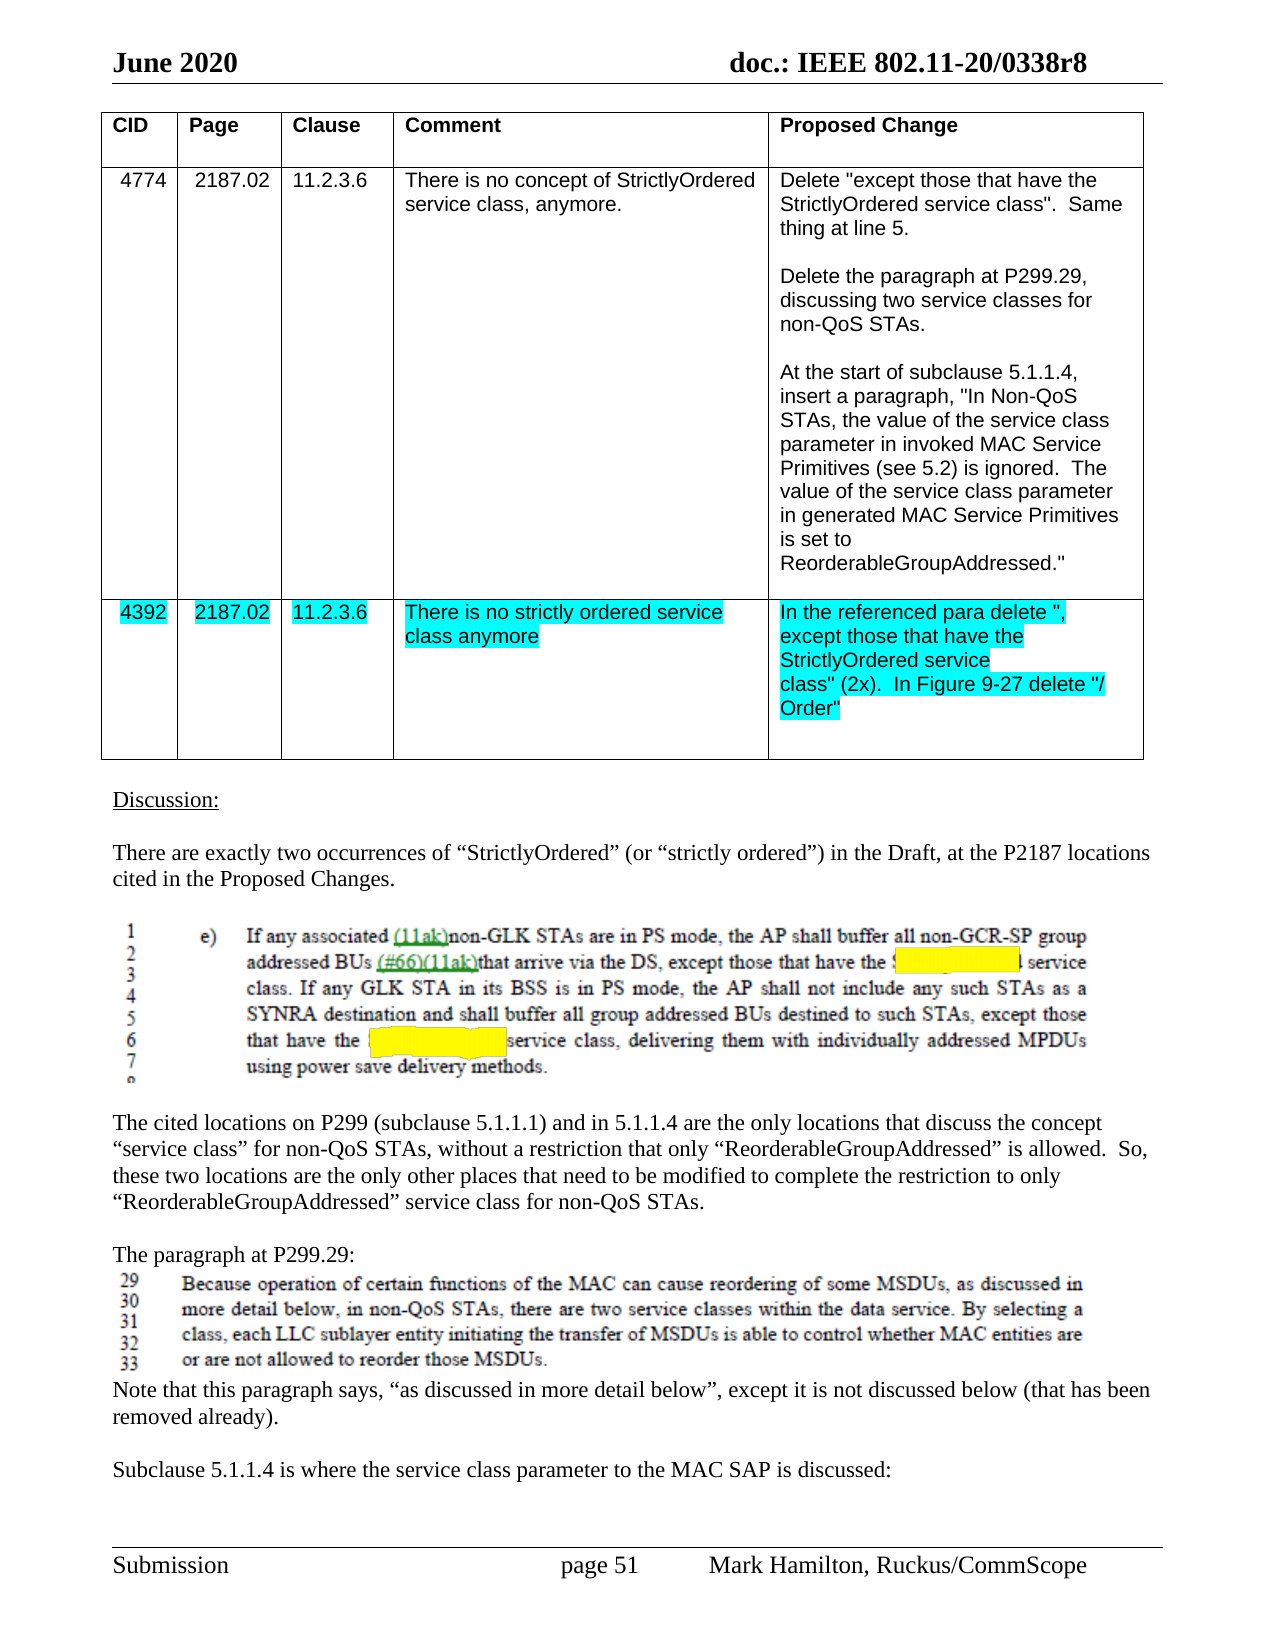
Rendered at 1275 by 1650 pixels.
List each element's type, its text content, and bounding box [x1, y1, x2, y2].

table_cell 4392 [102, 600, 177, 758]
table_header Comment [394, 113, 768, 167]
table_header Clause [282, 113, 393, 167]
picture [112, 917, 1103, 1083]
table_cell 2187.02 [178, 600, 281, 758]
table_cell 11.2.3.6 [282, 168, 393, 599]
table_cell There is no concept of StrictlyOrdered service class, anymore. [394, 168, 768, 599]
picture [112, 1267, 1094, 1377]
table_cell Delete "except those that have the StrictlyOrdered service class". Same thing at line 5. Delete the paragraph at P299.29, discussing two service classes for non-QoS STAs. At the start of subclause 5.1.1.4, insert a paragraph, "In Non-QoS STAs, the value of the service class parameter in invoked MAC Service Primitives (see 5.2) is ignored. The value of the service class parameter in generated MAC Service Primitives is set to ReorderableGroupAddressed." [769, 168, 1143, 599]
table_header Page [178, 113, 281, 167]
table_cell 4774 [102, 168, 177, 599]
text Discussion: [112, 786, 1163, 812]
table_header CID [102, 113, 177, 167]
table_cell 11.2.3.6 [282, 600, 393, 758]
text Subclause 5.1.1.4 is where the service class parameter to the MAC SAP is discussed: [112, 1456, 1163, 1482]
text The paragraph at P299.29: [112, 1241, 1163, 1267]
text The cited locations on P299 (subclause 5.1.1.1) and in 5.1.1.4 are the only locations that discuss the concept “service class” for non-QoS STAs, without a restriction that only “ReorderableGroupAddressed” is allowed. So, these two locations are the only other places that need to be modified to complete the restriction to only “ReorderableGroupAddressed” service class for non-QoS STAs. [112, 1109, 1163, 1214]
table_cell There is no strictly ordered service class anymore [394, 600, 768, 758]
table_cell In the referenced para delete ", except those that have the StrictlyOrdered service class" (2x). In Figure 9-27 delete "/ Order" [769, 600, 1143, 758]
table_cell 2187.02 [178, 168, 281, 599]
text Note that this paragraph says, “as discussed in more detail below”, except it is not discussed below (that has been removed already). [112, 1377, 1163, 1429]
table_header Proposed Change [769, 113, 1143, 167]
text There are exactly two occurrences of “StrictlyOrdered” (or “strictly ordered”) in the Draft, at the P2187 locations cited in the Proposed Changes. [112, 839, 1163, 891]
